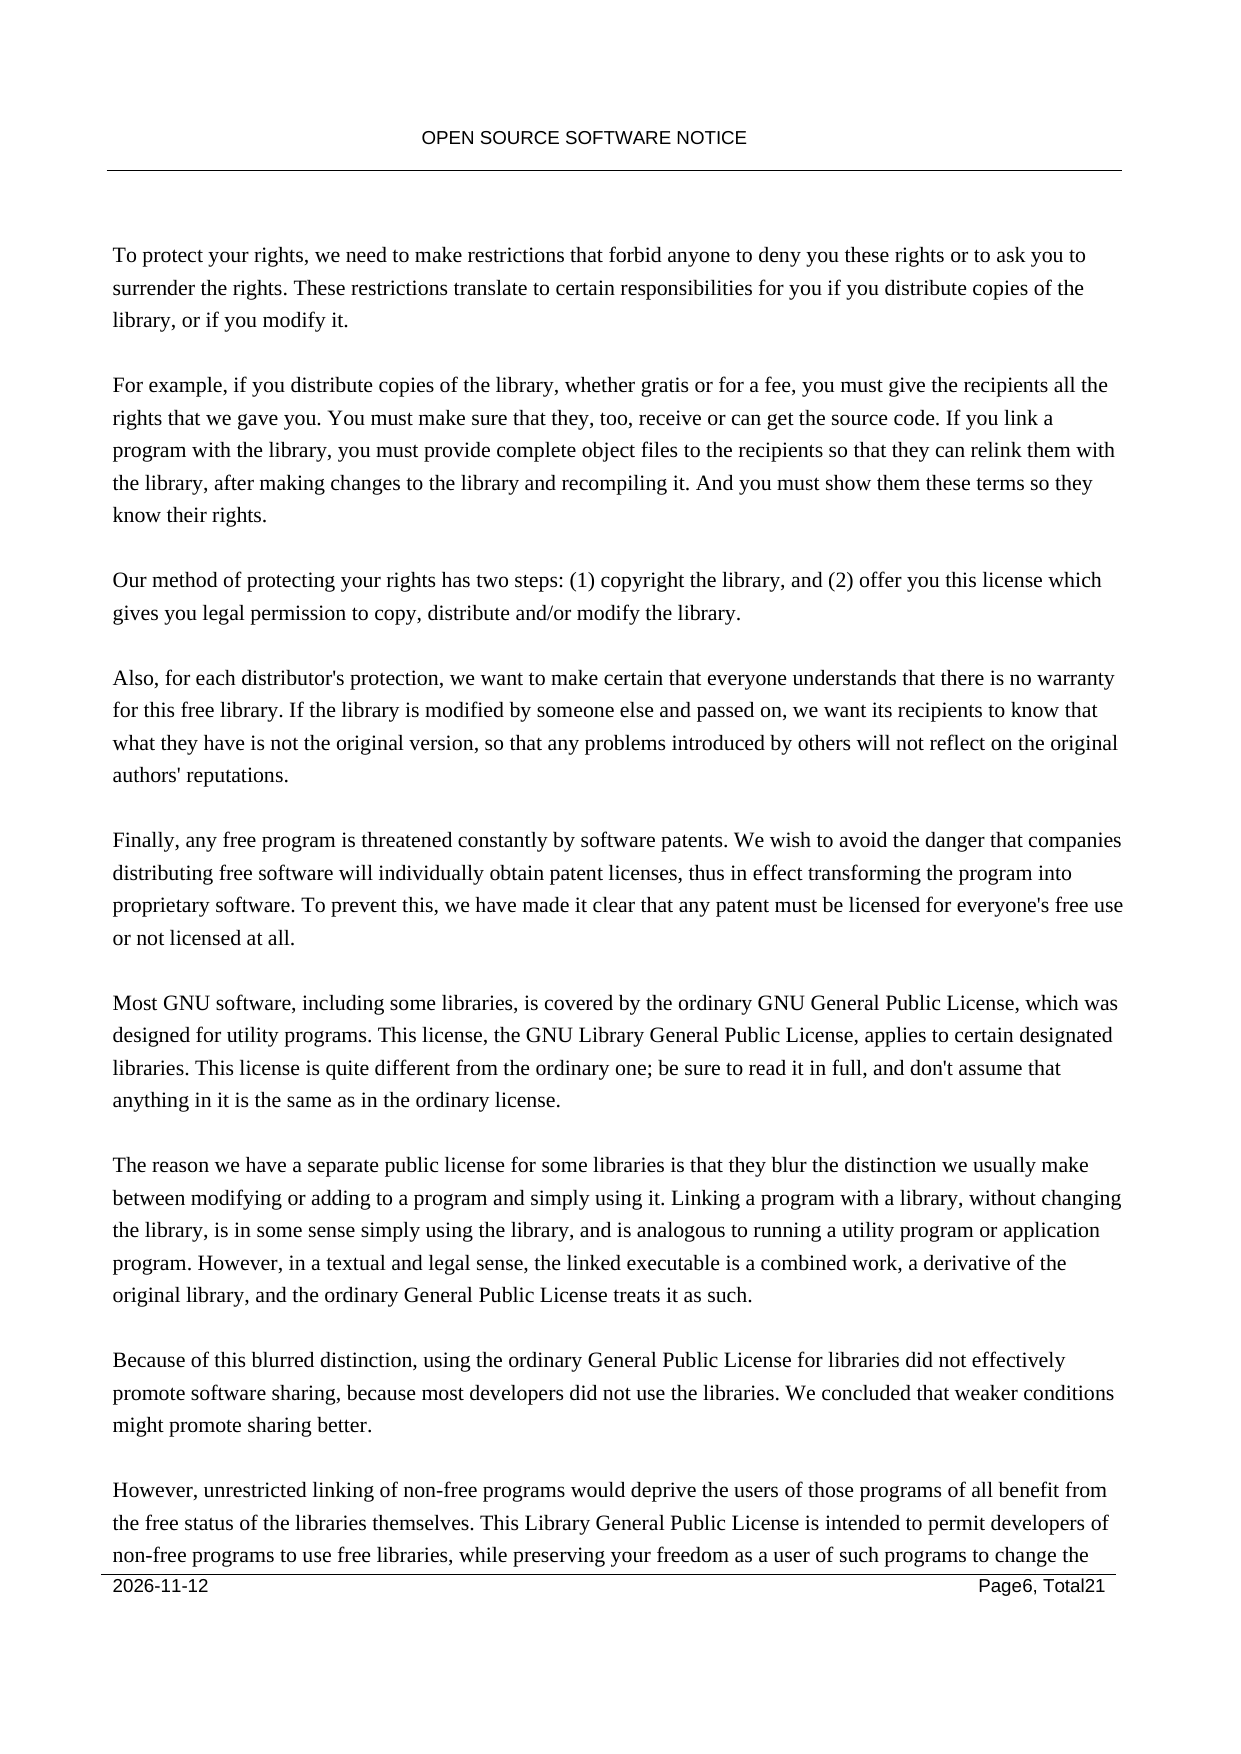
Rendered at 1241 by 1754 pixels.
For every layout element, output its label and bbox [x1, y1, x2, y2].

text [112, 206, 1128, 1571]
